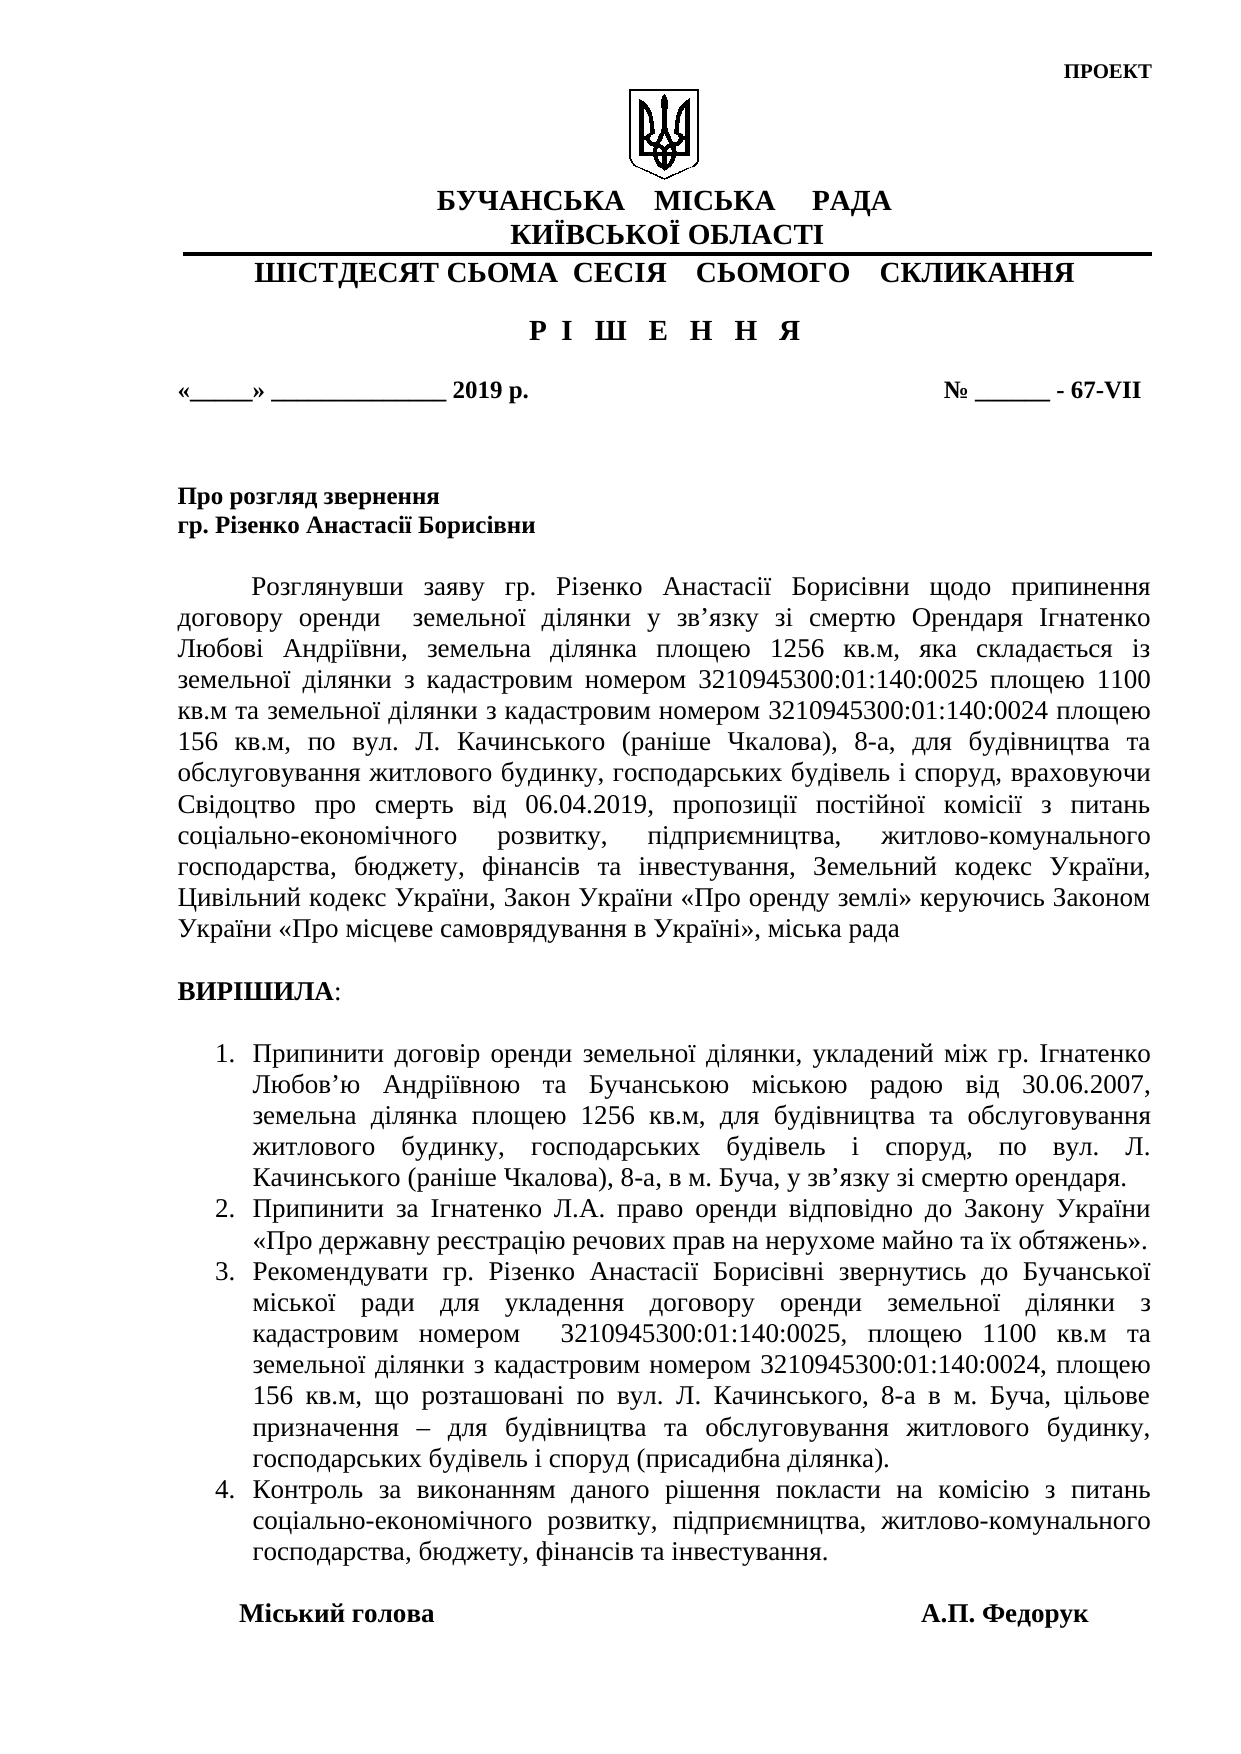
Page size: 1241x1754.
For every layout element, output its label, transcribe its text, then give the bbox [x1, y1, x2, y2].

text гр. Різенко Анастасії Борисівни [177, 510, 1152, 538]
subtitle Р І Ш Е Н Н Я [177, 313, 1152, 347]
list Припинити договір оренди земельної ділянки, укладений між гр. Ігнатенко Любов’ю Андріївною та Бучанською міською радою від 30.06.2007, земельна ділянка площею 1256 кв.м, для будівництва та обслуговування житлового будинку, господарських будівель і споруд, по вул. Л. Качинського (раніше Чкалова), 8-а, в м. Буча, у зв’язку зі смертю орендаря. [215, 1037, 1152, 1193]
list Припинити за Ігнатенко Л.А. право оренди відповідно до Закону України «Про державну реєстрацію речових прав на нерухоме майно та їх обтяжень». [215, 1193, 1152, 1255]
text БУЧАНСЬКА МІСЬКА РАДА [177, 183, 1152, 217]
subtitle «_____» ______________ 2019 р. № ______ - 67-VII [177, 375, 1152, 404]
subtitle КИЇВСЬКОЇ ОБЛАСТІ [183, 217, 1152, 252]
list Контроль за виконанням даного рішення покласти на комісію з питань соціально-економічного розвитку, підприємництва, житлово-комунального господарства, бюджету, фінансів та інвестування. [215, 1473, 1152, 1566]
subtitle ПРОЕКТ [177, 59, 1152, 83]
text ВИРІШИЛА: [177, 974, 1152, 1006]
text ШІСТДЕСЯТ СЬОМА СЕСІЯ СЬОМОГО СКЛИКАННЯ [177, 256, 1152, 289]
text Розглянувши заяву гр. Різенко Анастасії Борисівни щодо припинення договору оренди земельної ділянки у зв’язку зі смертю Орендаря Ігнатенко Любові Андріївни, земельна ділянка площею 1256 кв.м, яка складається із земельної ділянки з кадастровим номером 3210945300:01:140:0025 площею 1100 кв.м та земельної ділянки з кадастровим номером 3210945300:01:140:0024 площею 156 кв.м, по вул. Л. Качинського (раніше Чкалова), 8-а, для будівництва та обслуговування житлового будинку, господарських будівель і споруд, враховуючи Свідоцтво про смерть від 06.04.2019, пропозиції постійної комісії з питань соціально-економічного розвитку, підприємництва, житлово-комунального господарства, бюджету, фінансів та інвестування, Земельний кодекс України, Цивільний кодекс України, Закон України «Про оренду землі» керуючись Законом України «Про місцеве самоврядування в Україні», міська рада [177, 570, 1152, 943]
list Рекомендувати гр. Різенко Анастасії Борисівні звернутись до Бучанської міської ради для укладення договору оренди земельної ділянки з кадастровим номером 3210945300:01:140:0025, площею 1100 кв.м та земельної ділянки з кадастровим номером 3210945300:01:140:0024, площею 156 кв.м, що розташовані по вул. Л. Качинського, 8-а в м. Буча, цільове призначення – для будівництва та обслуговування житлового будинку, господарських будівель і споруд (присадибна ділянка). [215, 1255, 1152, 1473]
text Міський голова А.П. Федорук [177, 1597, 1152, 1629]
text Про розгляд звернення [177, 481, 1152, 510]
